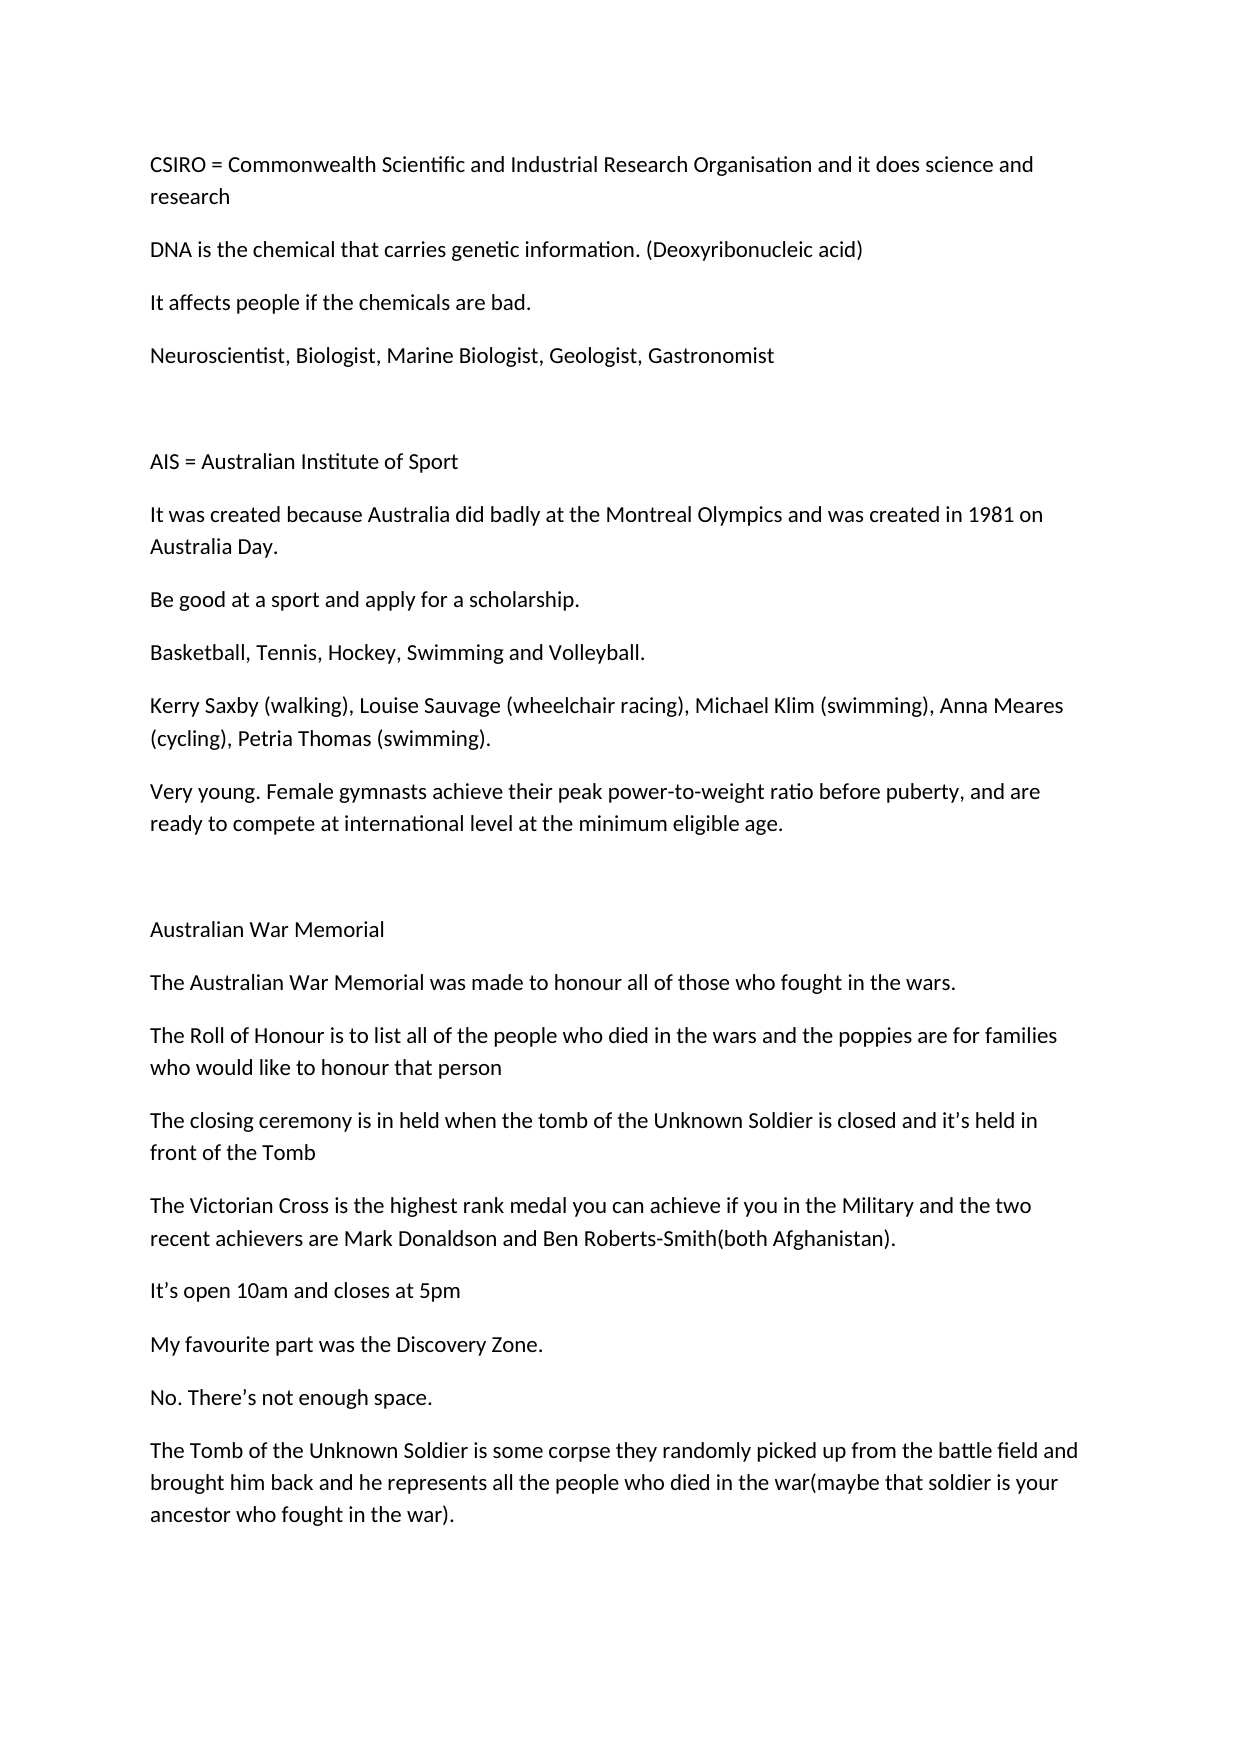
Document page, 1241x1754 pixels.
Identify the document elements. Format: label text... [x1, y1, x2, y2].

text It was created because Australia did badly at the Montreal Olympics and was created in 1981 on Australia Day. [150, 500, 1090, 561]
text My favourite part was the Discovery Zone. [150, 1330, 1090, 1358]
text AIS = Australian Institute of Sport [150, 447, 1090, 475]
text The Victorian Cross is the highest rank medal you can achieve if you in the Military and the two recent achievers are Mark Donaldson and Ben Roberts-Smith(both Afghanistan). [150, 1191, 1090, 1252]
text The Australian War Memorial was made to honour all of those who fought in the wars. [150, 968, 1090, 996]
text CSIRO = Commonwealth Scientific and Industrial Research Organisation and it does science and research [150, 150, 1090, 210]
text Be good at a sport and apply for a scholarship. [150, 586, 1090, 613]
text Neuroscientist, Biologist, Marine Biologist, Geologist, Gastronomist [150, 341, 1090, 369]
text Kerry Saxby (walking), Louise Sauvage (wheelchair racing), Michael Klim (swimming), Anna Meares (cycling), Petria Thomas (swimming). [150, 692, 1090, 752]
text Australian War Memorial [150, 915, 1090, 943]
text No. There’s not enough space. [150, 1383, 1090, 1411]
text DNA is the chemical that carries genetic information. (Deoxyribonucleic acid) [150, 235, 1090, 263]
text Basketball, Tennis, Hockey, Swimming and Volleyball. [150, 638, 1090, 667]
text It affects people if the chemicals are bad. [150, 288, 1090, 316]
text Very young. Female gymnasts achieve their peak power-to-weight ratio before puberty, and are ready to compete at international level at the minimum eligible age. [150, 777, 1090, 837]
text The Roll of Honour is to list all of the people who died in the wars and the poppies are for families who would like to honour that person [150, 1021, 1090, 1081]
text The closing ceremony is in held when the tomb of the Unknown Soldier is closed and it’s held in front of the Tomb [150, 1106, 1090, 1166]
text It’s open 10am and closes at 5pm [150, 1277, 1090, 1305]
text The Tomb of the Unknown Soldier is some corpse they randomly picked up from the battle field and brought him back and he represents all the people who died in the war(maybe that soldier is your ancestor who fought in the war). [150, 1436, 1090, 1528]
